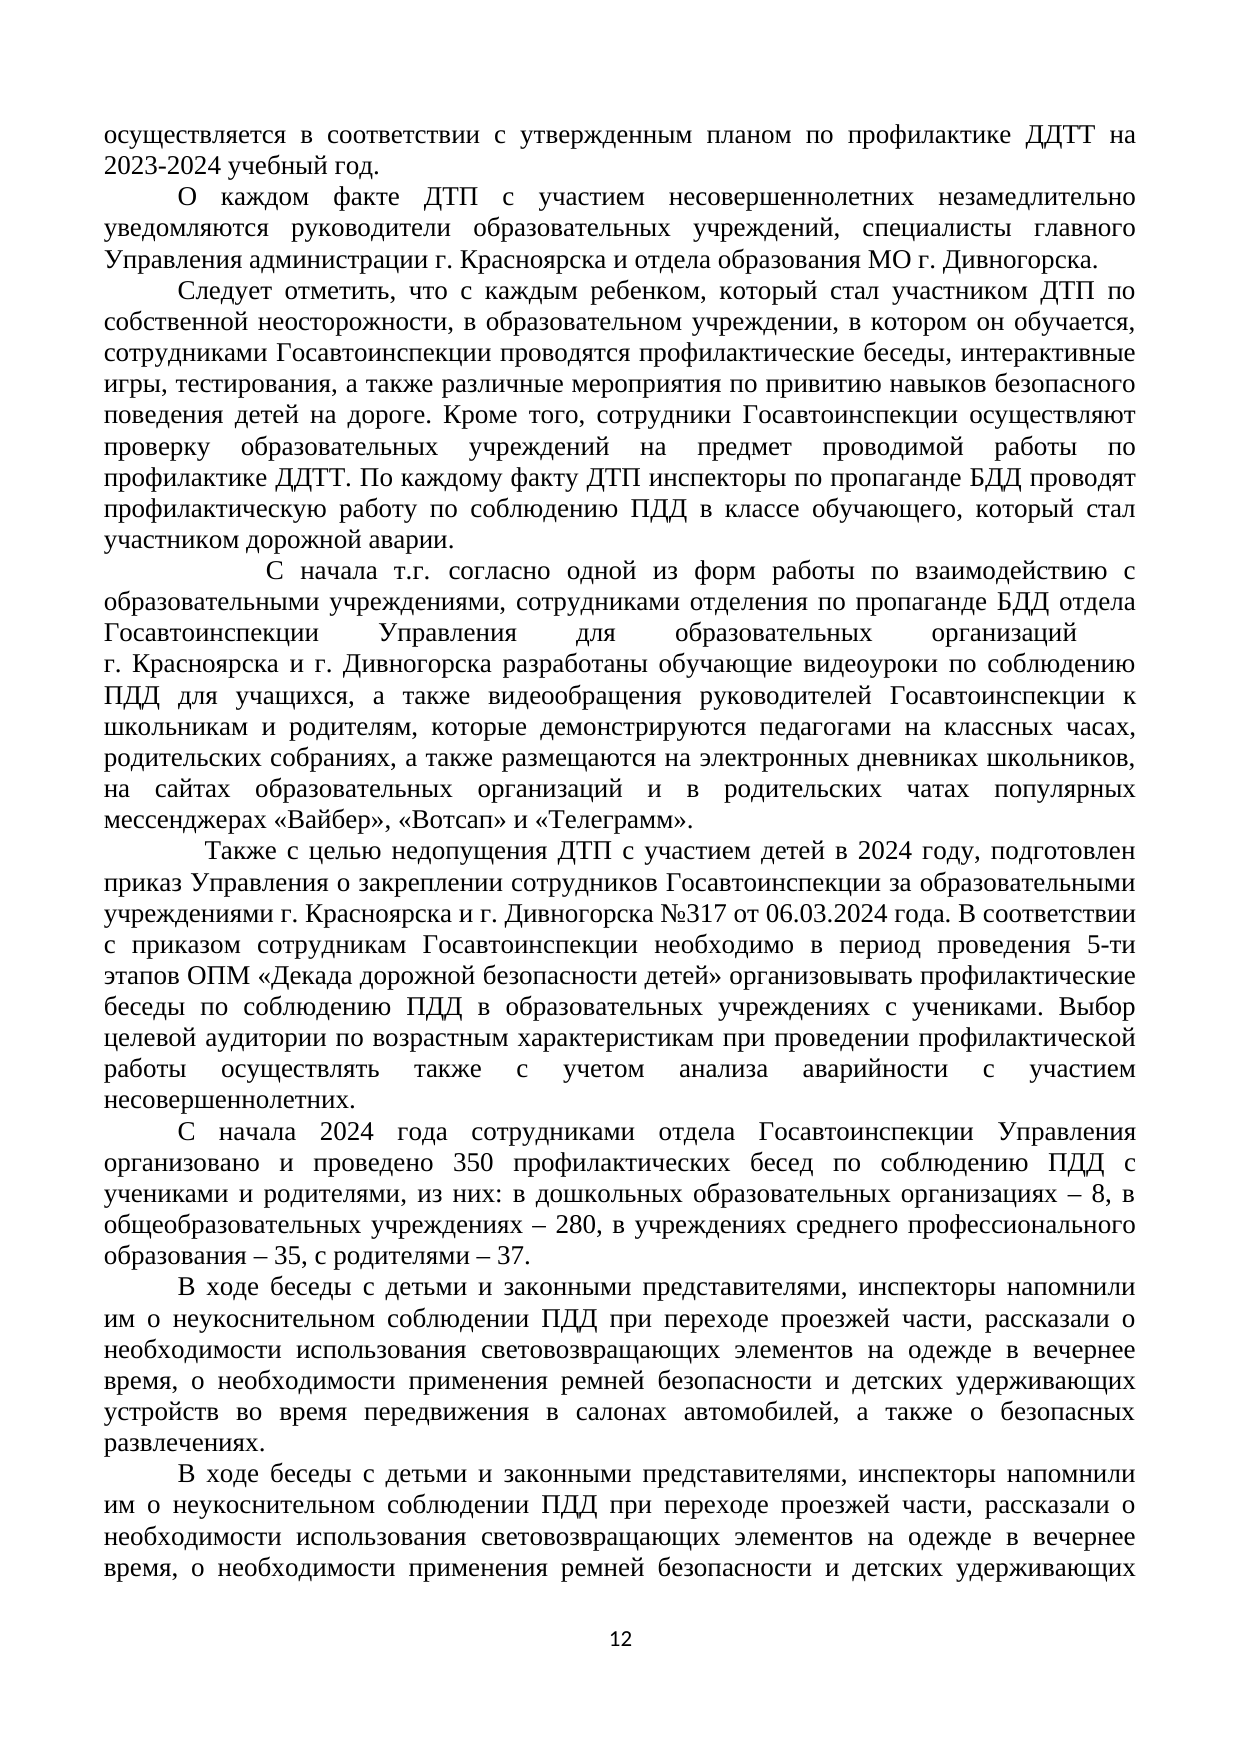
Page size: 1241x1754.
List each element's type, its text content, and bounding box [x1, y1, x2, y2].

text Следует отметить, что с каждым ребенком, который стал участником ДТП по собственной неосторожности, в образовательном учреждении, в котором он обучается, сотрудниками Госавтоинспекции проводятся профилактические беседы, интерактивные игры, тестирования, а также различные мероприятия по привитию навыков безопасного поведения детей на дороге. Кроме того, сотрудники Госавтоинспекции осуществляют проверку образовательных учреждений на предмет проводимой работы по профилактике ДДТТ. По каждому факту ДТП инспекторы по пропаганде БДД проводят профилактическую работу по соблюдению ПДД в классе обучающего, который стал участником дорожной аварии. [103, 274, 1137, 554]
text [103, 118, 1137, 180]
text С начала 2024 года сотрудниками отдела Госавтоинспекции Управления организовано и проведено 350 профилактических бесед по соблюдению ПДД с учениками и родителями, из них: в дошкольных образовательных организациях – 8, в общеобразовательных учреждениях – 280, в учреждениях среднего профессионального образования – 35, с родителями – 37. [103, 1115, 1137, 1271]
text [103, 1457, 1137, 1582]
text О каждом факте ДТП с участием несовершеннолетних незамедлительно уведомляются руководители образовательных учреждений, специалисты главного Управления администрации г. Красноярска и отдела образования МО г. Дивногорска. [103, 180, 1137, 274]
text Также с целью недопущения ДТП с участием детей в 2024 году, подготовлен приказ Управления о закреплении сотрудников Госавтоинспекции за образовательными учреждениями г. Красноярска и г. Дивногорска №317 от 06.03.2024 года. В соответствии с приказом сотрудникам Госавтоинспекции необходимо в период проведения 5-ти этапов ОПМ «Декада дорожной безопасности детей» организовывать профилактические беседы по соблюдению ПДД в образовательных учреждениях с учениками. Выбор целевой аудитории по возрастным характеристикам при проведении профилактической работы осуществлять также с учетом анализа аварийности с участием несовершеннолетних. [103, 834, 1137, 1115]
text С начала т.г. согласно одной из форм работы по взаимодействию с образовательными учреждениями, сотрудниками отделения по пропаганде БДД отдела Госавтоинспекции Управления для образовательных организаций г. Красноярска и г. Дивногорска разработаны обучающие видеоуроки по соблюдению ПДД для учащихся, а также видеообращения руководителей Госавтоинспекции к школьникам и родителям, которые демонстрируются педагогами на классных часах, родительских собраниях, а также размещаются на электронных дневниках школьников, на сайтах образовательных организаций и в родительских чатах популярных мессенджерах «Вайбер», «Вотсап» и «Телеграмм». [103, 554, 1137, 834]
